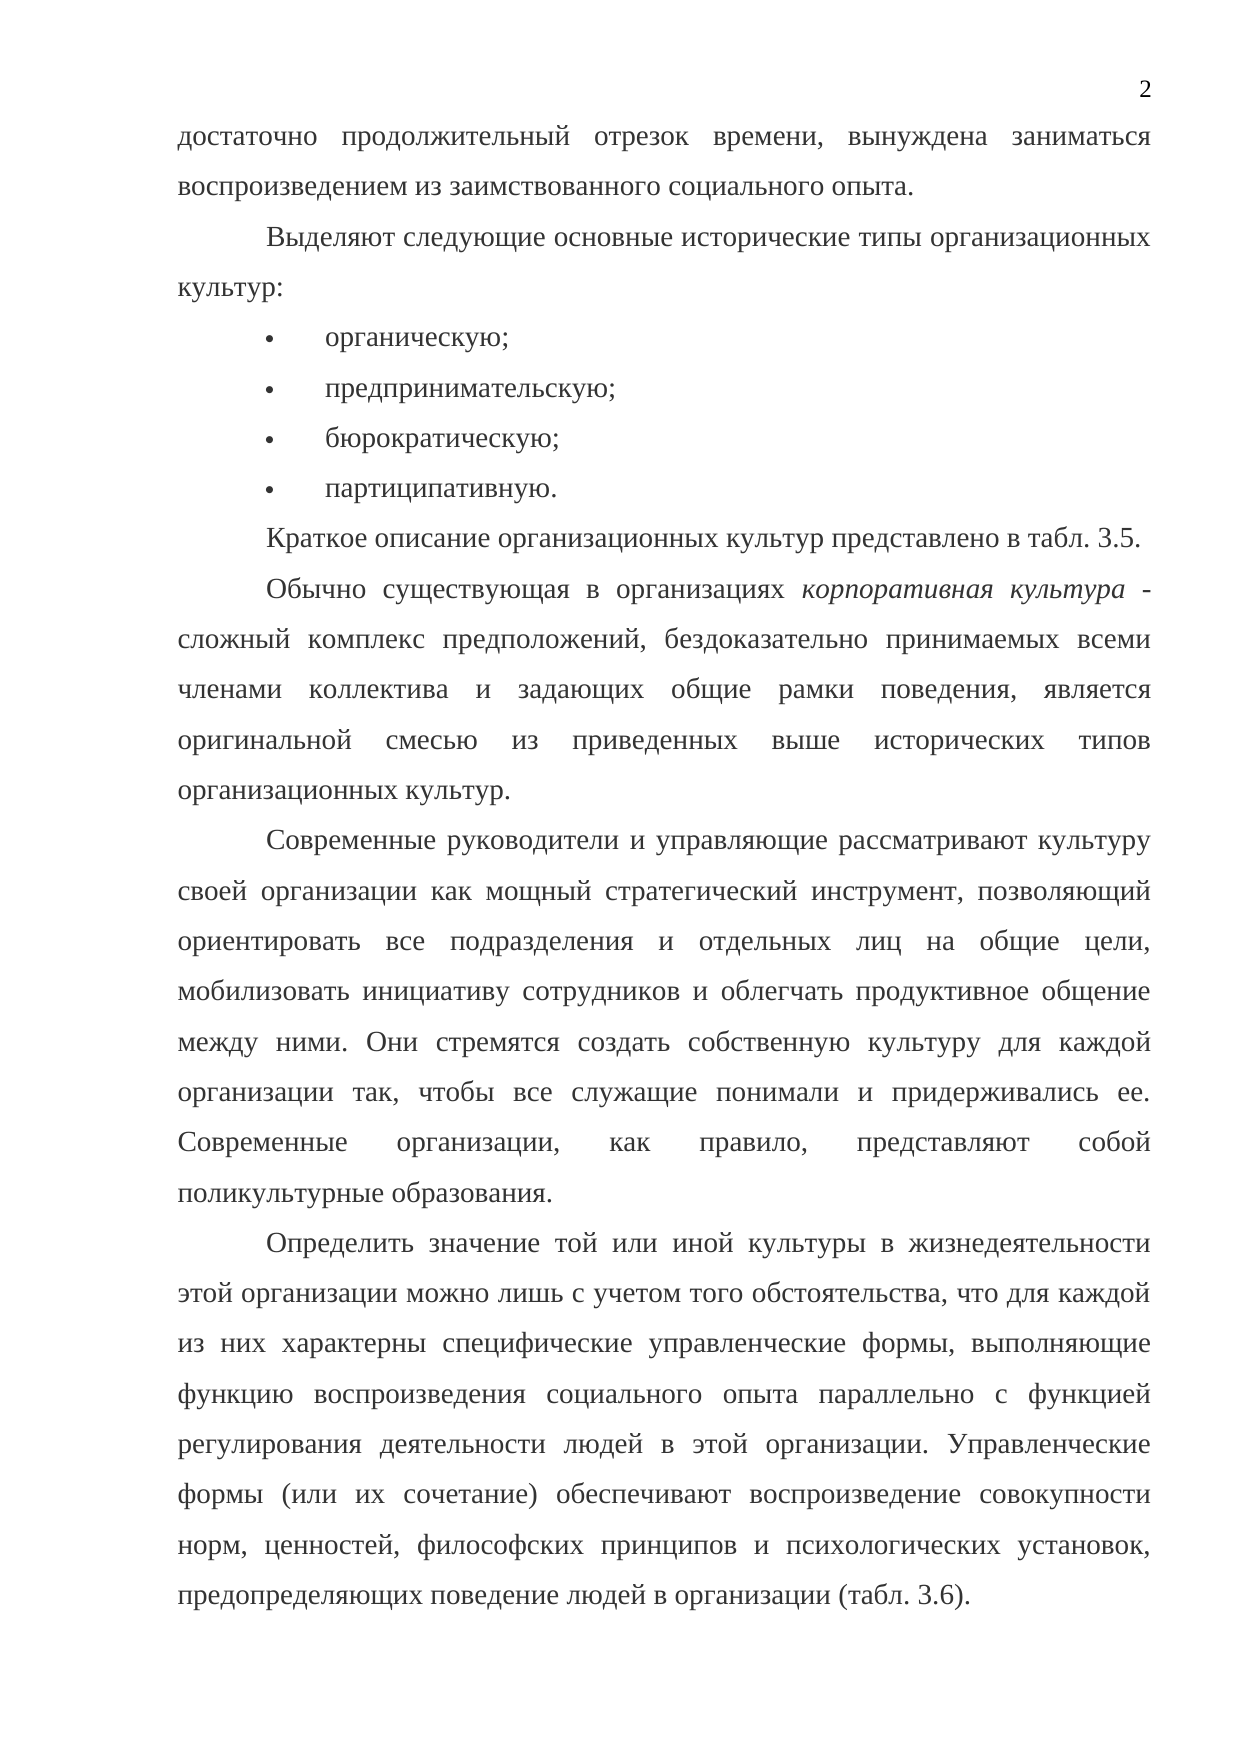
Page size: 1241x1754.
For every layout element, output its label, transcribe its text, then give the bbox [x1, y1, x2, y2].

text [177, 118, 1152, 202]
text Выделяют следующие основные исторические типы организационных культур: [177, 219, 1152, 303]
list органическую; [177, 319, 1152, 353]
list бюрократическую; [177, 420, 1152, 453]
text Краткое описание организационных культур представлено в табл. 3.5. [177, 521, 1152, 554]
list предпринимательскую; [177, 370, 1152, 403]
text Современные руководители и управляющие рассматривают культуру своей организации как мощный стратегический инструмент, позволяющий ориентировать все подразделения и отдельных лиц на общие цели, мобилизовать инициативу сотрудников и облегчать продуктивное общение между ними. Они стремятся создать собственную культуру для каждой организации так, чтобы все служащие понимали и придерживались ее. Современные организации, как правило, представляют собой поликультурные образования. [177, 822, 1152, 1208]
list партиципативную. [177, 470, 1152, 504]
text Определить значение той или иной культуры в жизнедеятельности этой организации можно лишь с учетом того обстоятельства, что для каждой из них характерны специфические управленческие формы, выполняющие функцию воспроизведения социального опыта параллельно с функцией регулирования деятельности людей в этой организации. Управленческие формы (или их сочетание) обеспечивают воспроизведение совокупности норм, ценностей, философских принципов и психологических установок, предопределяющих поведение людей в организации (табл. 3.6). [177, 1225, 1152, 1611]
text Обычно существующая в организациях корпоративная культура - сложный комплекс предположений, бездоказательно принимаемых всеми членами коллектива и задающих общие рамки поведения, является оригинальной смесью из приведенных выше исторических типов организационных культур. [177, 571, 1152, 806]
